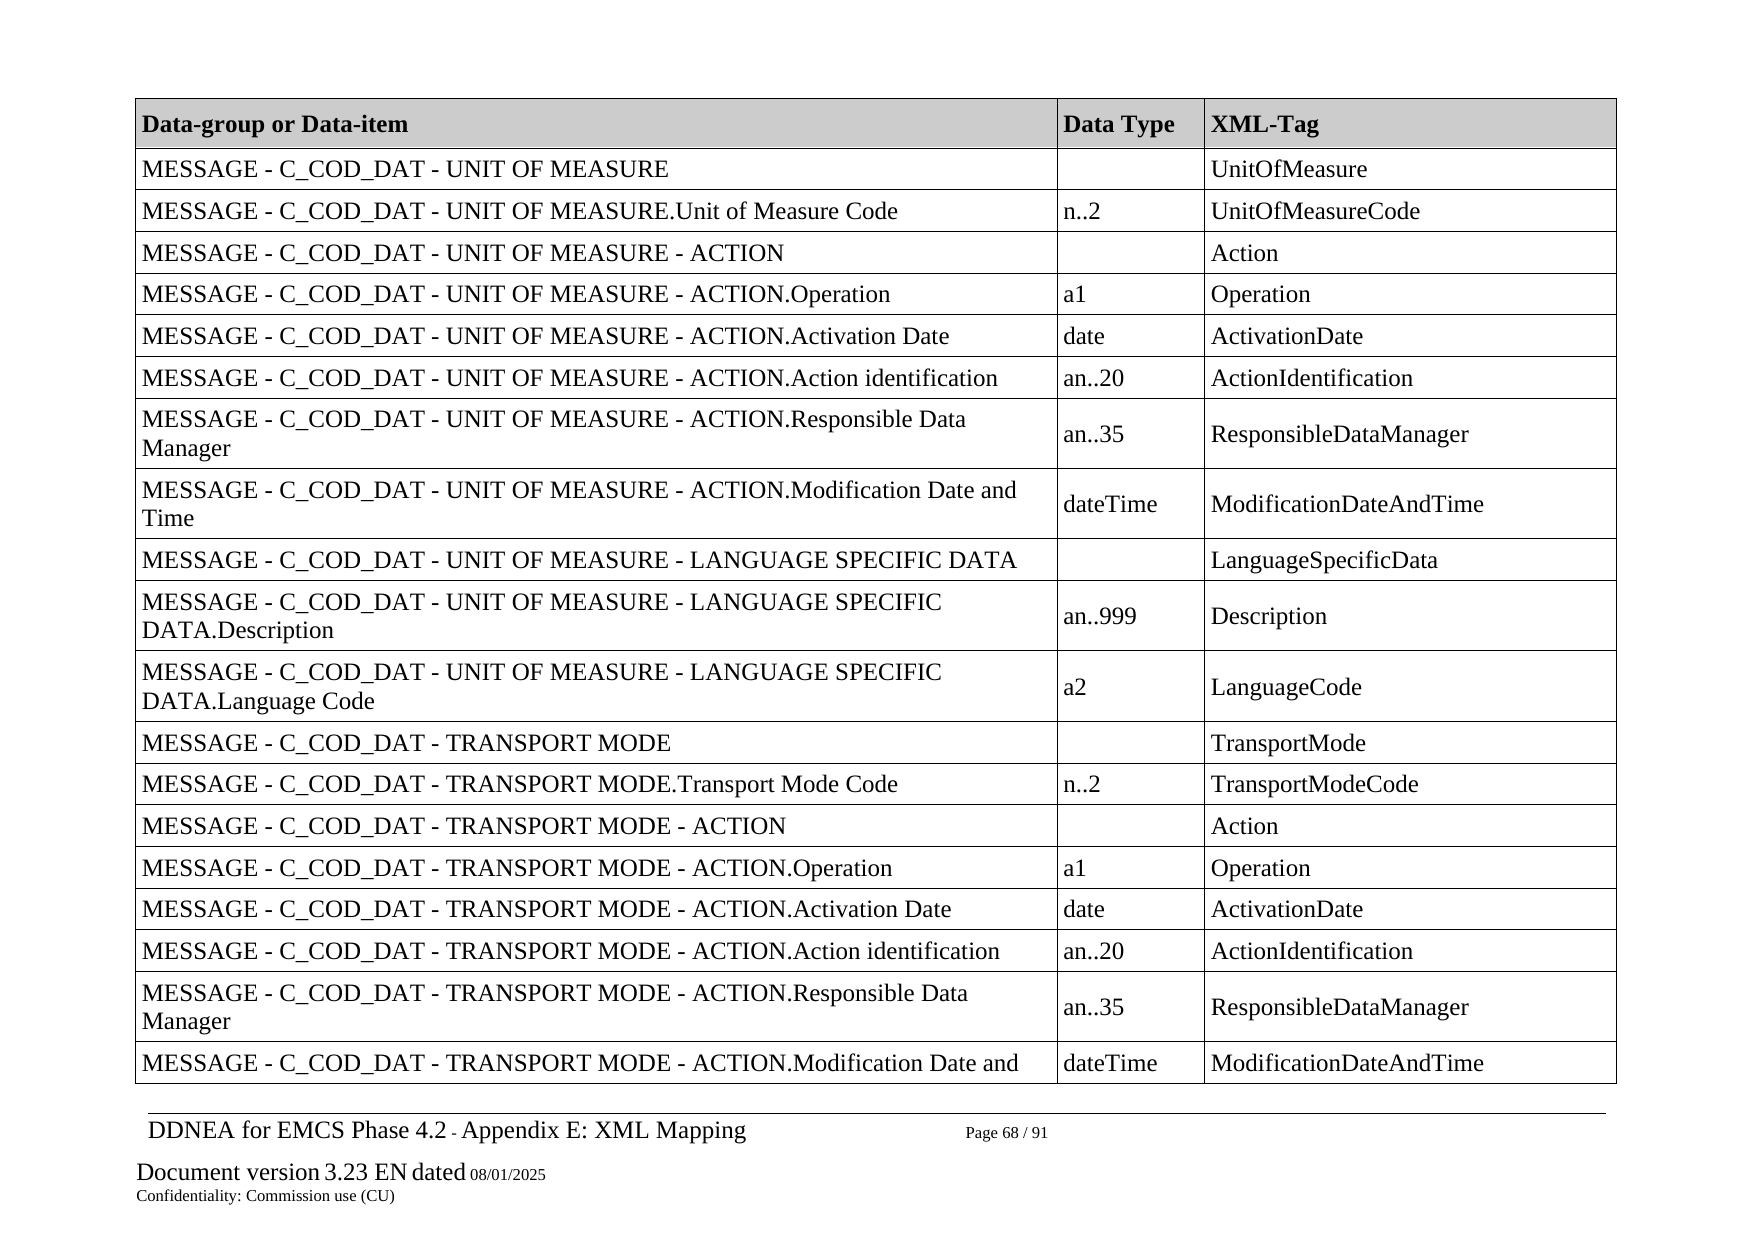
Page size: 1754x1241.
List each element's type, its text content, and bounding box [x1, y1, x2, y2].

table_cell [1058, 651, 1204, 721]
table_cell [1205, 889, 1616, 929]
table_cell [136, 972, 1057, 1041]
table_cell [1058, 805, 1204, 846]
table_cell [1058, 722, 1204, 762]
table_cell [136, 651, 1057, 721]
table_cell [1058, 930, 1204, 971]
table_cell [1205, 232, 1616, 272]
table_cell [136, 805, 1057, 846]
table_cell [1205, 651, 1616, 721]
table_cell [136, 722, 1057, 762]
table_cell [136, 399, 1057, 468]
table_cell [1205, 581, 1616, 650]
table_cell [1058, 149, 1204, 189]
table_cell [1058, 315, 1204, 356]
table_header Data-group or Data-item [136, 99, 1057, 147]
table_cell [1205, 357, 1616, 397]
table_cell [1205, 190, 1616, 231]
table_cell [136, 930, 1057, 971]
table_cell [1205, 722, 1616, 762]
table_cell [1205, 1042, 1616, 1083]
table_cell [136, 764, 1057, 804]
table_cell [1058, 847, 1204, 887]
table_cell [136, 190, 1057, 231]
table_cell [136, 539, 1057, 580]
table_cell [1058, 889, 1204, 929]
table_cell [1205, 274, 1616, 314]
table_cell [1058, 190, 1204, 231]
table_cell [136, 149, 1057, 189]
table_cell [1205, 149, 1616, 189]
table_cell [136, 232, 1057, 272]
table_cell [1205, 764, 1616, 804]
table_header XML-Tag [1205, 99, 1616, 147]
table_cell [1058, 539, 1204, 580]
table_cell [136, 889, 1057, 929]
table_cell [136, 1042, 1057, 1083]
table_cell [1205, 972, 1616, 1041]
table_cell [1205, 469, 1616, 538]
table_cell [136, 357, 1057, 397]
table_header Data Type [1058, 99, 1204, 147]
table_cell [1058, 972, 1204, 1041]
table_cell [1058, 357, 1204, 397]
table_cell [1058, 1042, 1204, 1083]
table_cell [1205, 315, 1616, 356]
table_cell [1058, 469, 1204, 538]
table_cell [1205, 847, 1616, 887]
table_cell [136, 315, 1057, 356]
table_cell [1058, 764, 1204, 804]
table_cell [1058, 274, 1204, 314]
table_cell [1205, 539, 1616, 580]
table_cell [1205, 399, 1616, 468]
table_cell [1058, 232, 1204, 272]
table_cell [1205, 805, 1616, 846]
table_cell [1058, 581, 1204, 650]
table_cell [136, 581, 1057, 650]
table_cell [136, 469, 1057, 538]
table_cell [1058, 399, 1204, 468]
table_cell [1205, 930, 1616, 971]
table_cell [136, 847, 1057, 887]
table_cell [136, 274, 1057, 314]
